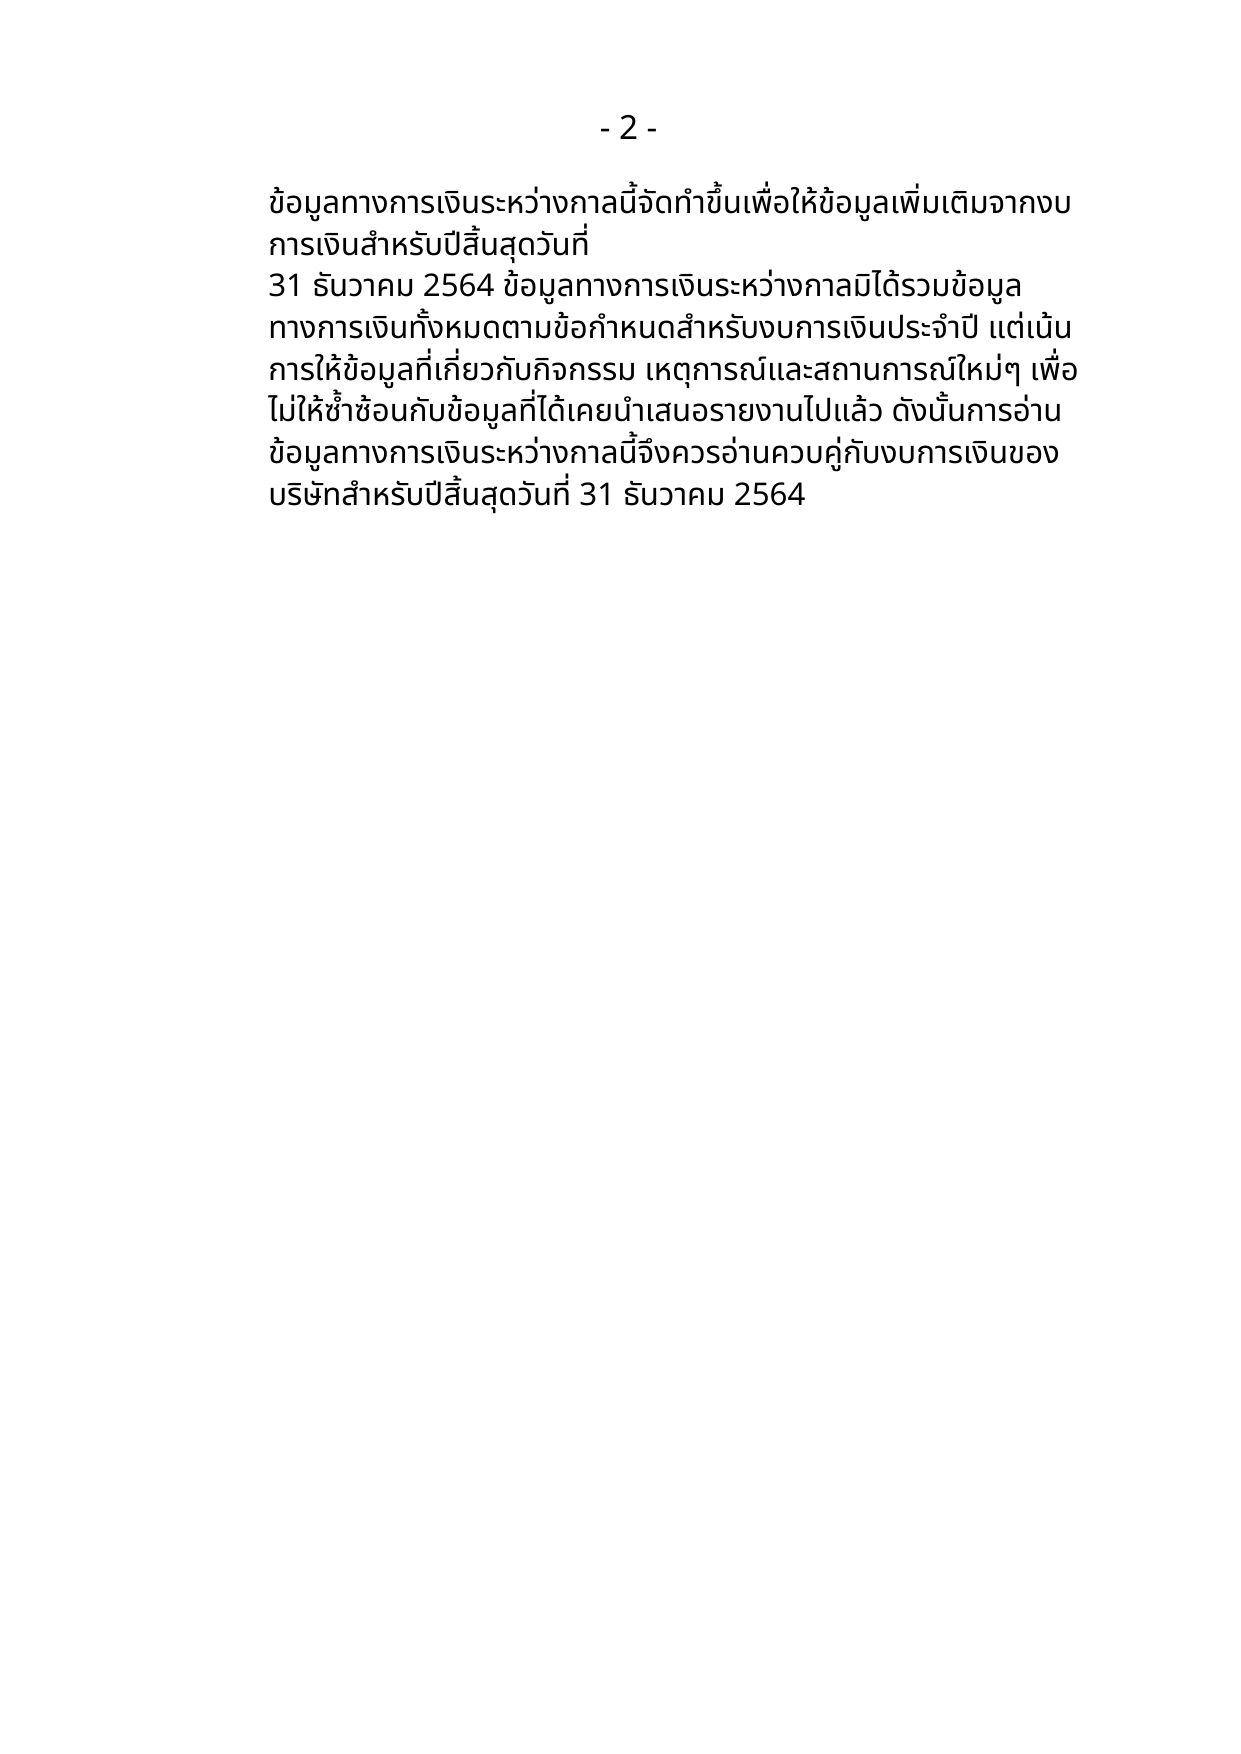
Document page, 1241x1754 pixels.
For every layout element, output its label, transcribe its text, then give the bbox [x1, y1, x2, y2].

text ข้อมูลทางการเงินระหว่างกาลนี้จัดทำขึ้นเพื่อให้ข้อมูลเพิ่มเติมจากงบการเงินสำหรับปีสิ้นสุดวันที่ 31 ธันวาคม 2564 ข้อมูลทางการเงินระหว่างกาลมิได้รวมข้อมูลทางการเงินทั้งหมดตามข้อกำหนดสำหรับงบการเงินประจำปี แต่เน้นการให้ข้อมูลที่เกี่ยวกับกิจกรรม เหตุการณ์และสถานการณ์ใหม่ๆ เพื่อไม่ให้ซ้ำซ้อนกับข้อมูลที่ได้เคยนำเสนอรายงานไปแล้ว ดังนั้นการอ่านข้อมูลทางการเงินระหว่างกาลนี้จึงควรอ่านควบคู่กับงบการเงินของบริษัทสำหรับปีสิ้นสุดวันที่ 31 ธันวาคม 2564 [268, 180, 1107, 513]
